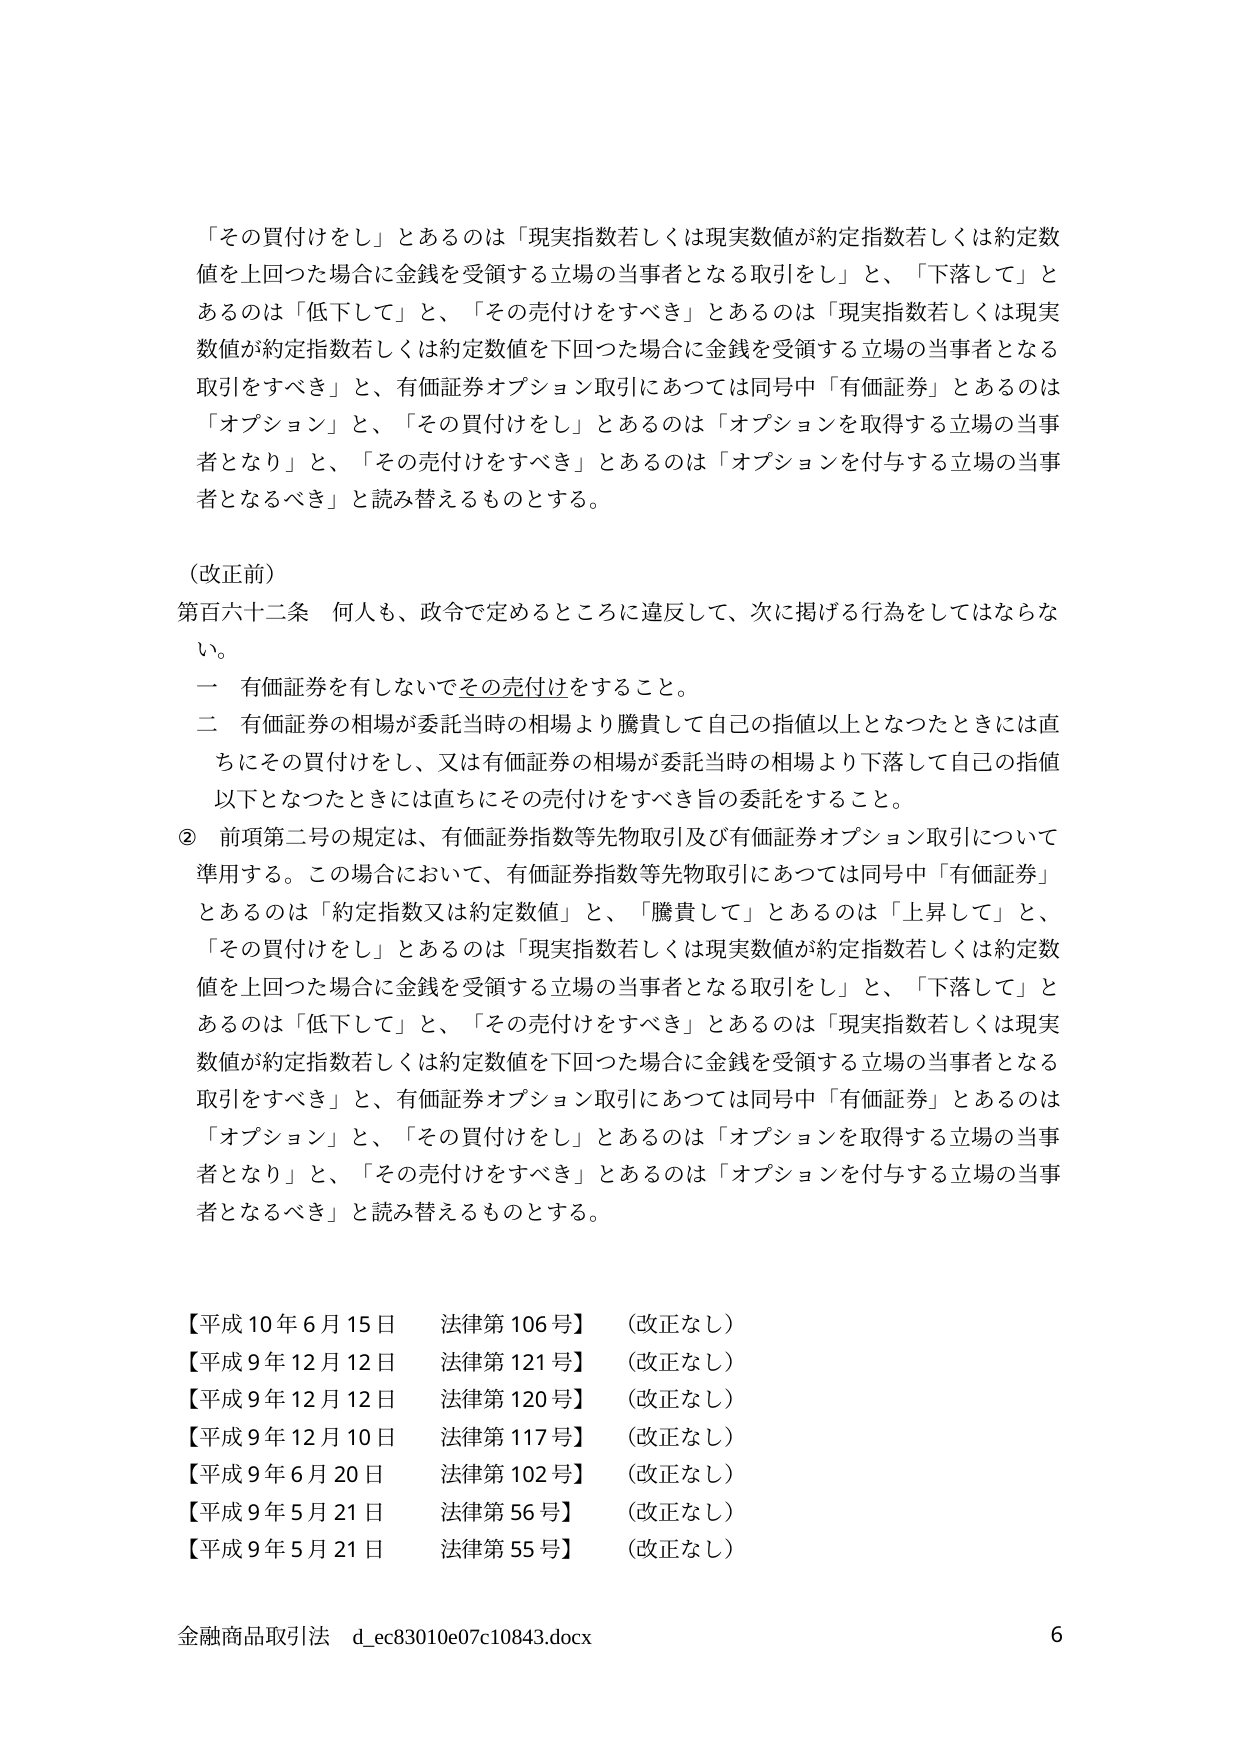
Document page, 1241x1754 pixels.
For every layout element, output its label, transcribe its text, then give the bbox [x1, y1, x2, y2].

text 【平成9年12月10日 法律第117号】 （改正なし） [177, 1417, 1063, 1454]
text 【平成9年5月21日 法律第56号】 （改正なし） [177, 1492, 1063, 1529]
text 二 有価証券の相場が委託当時の相場より騰貴して自己の指値以上となつたときには直ちにその買付けをし、又は有価証券の相場が委託当時の相場より下落して自己の指値以下となつたときには直ちにその売付けをすべき旨の委託をすること。 [196, 704, 1063, 817]
text （改正前） [177, 554, 1063, 592]
text 【平成10年6月15日 法律第106号】 （改正なし） [177, 1304, 1063, 1342]
text 【平成9年6月20日 法律第102号】 （改正なし） [177, 1454, 1063, 1492]
text 【平成9年12月12日 法律第121号】 （改正なし） [177, 1342, 1063, 1379]
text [177, 217, 1063, 517]
text 【平成9年5月21日 法律第55号】 （改正なし） [177, 1529, 1063, 1567]
text 第百六十二条 何人も、政令で定めるところに違反して、次に掲げる行為をしてはならない。 [177, 592, 1063, 667]
text 【平成9年12月12日 法律第120号】 （改正なし） [177, 1379, 1063, 1417]
text 一 有価証券を有しないでその売付けをすること。 [196, 667, 1063, 704]
